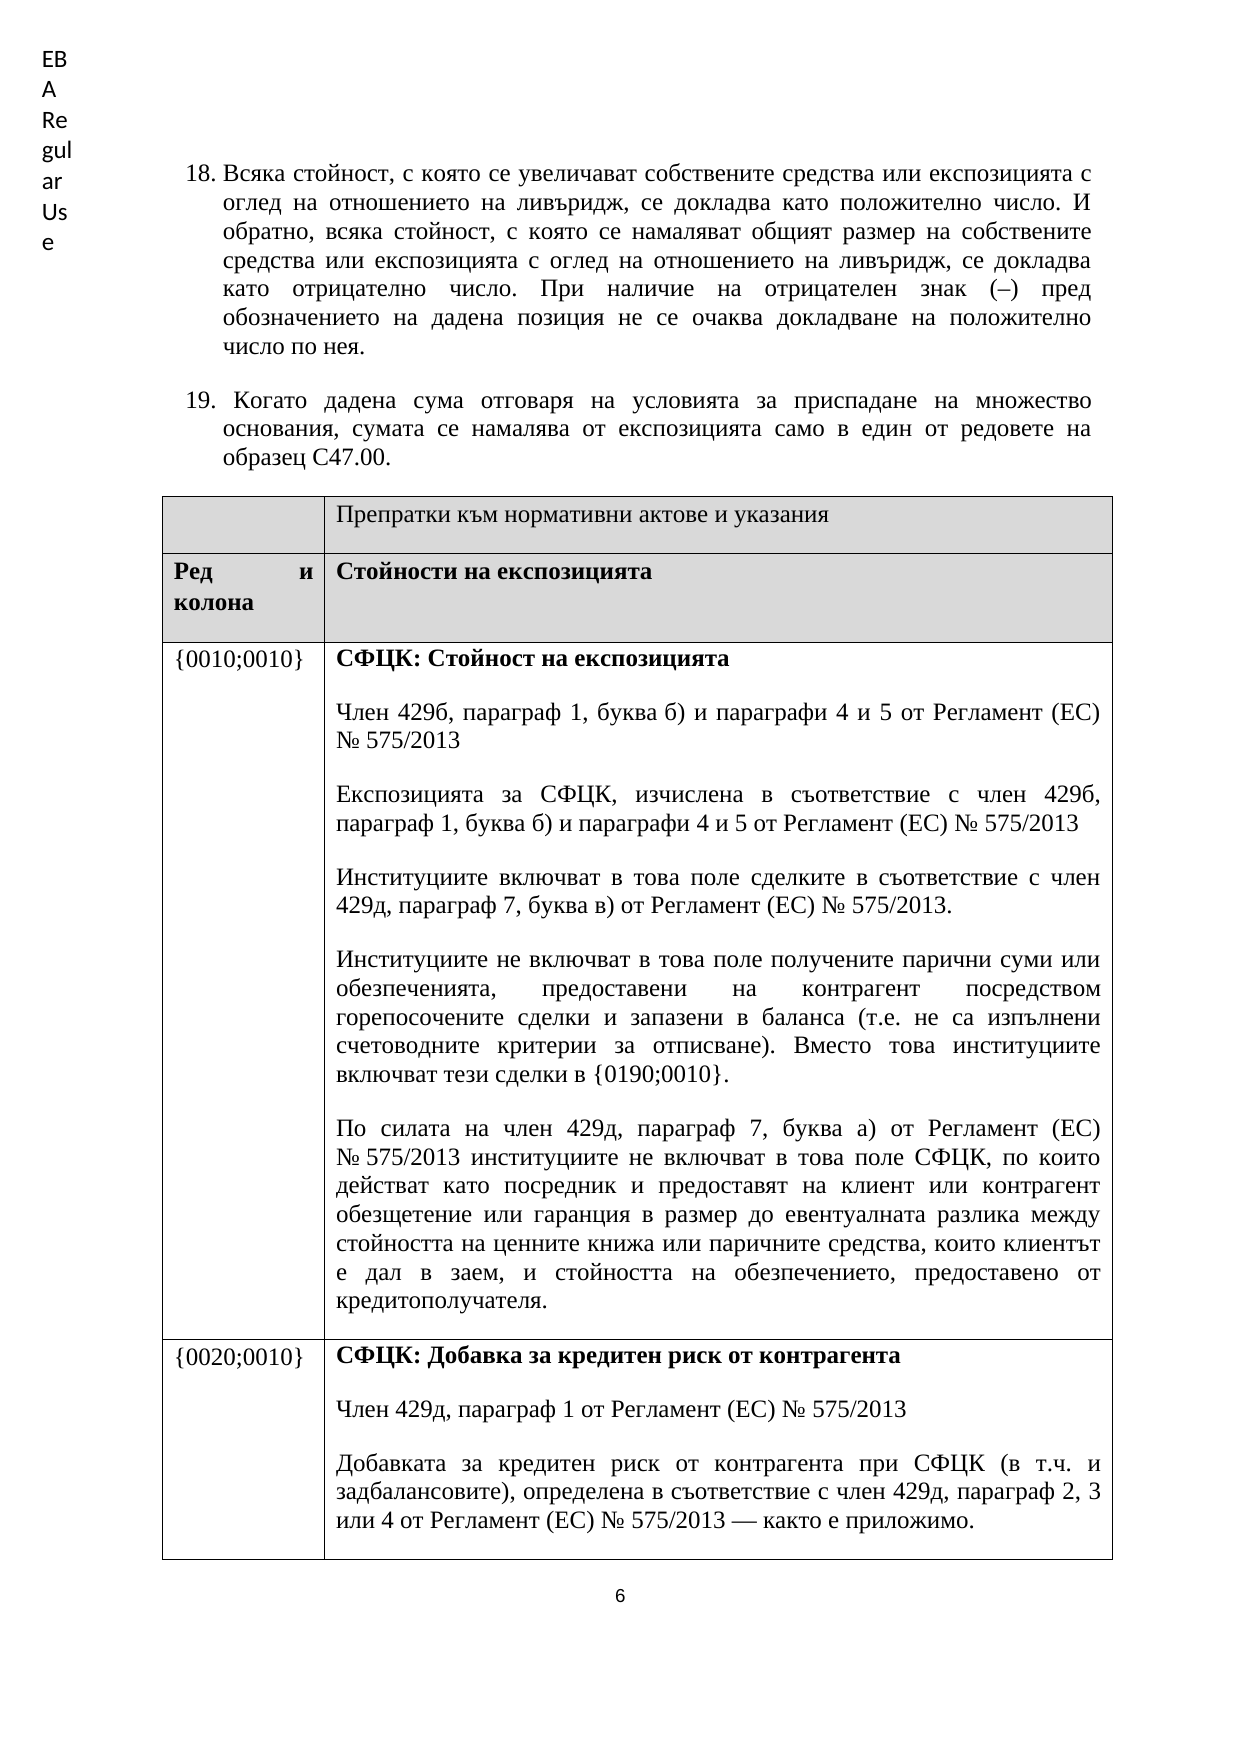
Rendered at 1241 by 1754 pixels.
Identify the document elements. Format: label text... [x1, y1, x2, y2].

table_cell СФЦК: Стойност на експозицията Член 429б, параграф 1, буква б) и параграфи 4 и 5 от Регламент (ЕС) № 575/2013 Експозицията за СФЦК, изчислена в съответствие с член 429б, параграф 1, буква б) и параграфи 4 и 5 от Регламент (ЕС) № 575/2013 Институциите включват в това поле сделките в съответствие с член 429д, параграф 7, буква в) от Регламент (ЕС) № 575/2013. Институциите не включват в това поле получените парични суми или обезпеченията, предоставени на контрагент посредством горепосочените сделки и запазени в баланса (т.е. не са изпълнени счетоводните критерии за отписване). Вместо това институциите включват тези сделки в {0190;0010}. По силата на член 429д, параграф 7, буква а) от Регламент (ЕС) № 575/2013 институциите не включват в това поле СФЦК, по които действат като посредник и предоставят на клиент или контрагент обезщетение или гаранция в размер до евентуалната разлика между стойността на ценните книжа или паричните средства, които клиентът е дал в заем, и стойността на обезпечението, предоставено от кредитополучателя. [325, 643, 1112, 1339]
table_header Препратки към нормативни актове и указания [325, 497, 1112, 553]
list 19. Когато дадена сума отговаря на условията за приспадане на множество основания, сумата се намалява от експозицията само в един от редовете на образец C47.00. [185, 385, 1092, 471]
table_cell {0010;0010} [163, 643, 324, 1339]
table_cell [325, 1340, 1112, 1559]
table_cell Стойности на експозицията [325, 554, 1112, 642]
table_cell {0020;0010} [163, 1340, 324, 1559]
list 18. Всяка стойност, с която се увеличават собствените средства или експозицията с оглед на отношението на ливъридж, се докладва като положително число. И обратно, всяка стойност, с която се намаляват общият размер на собствените средства или експозицията с оглед на отношението на ливъридж, се докладва като отрицателно число. При наличие на отрицателен знак (–) пред обозначението на дадена позиция не се очаква докладване на положително число по нея. [185, 158, 1092, 360]
table_header [163, 497, 324, 553]
table_cell Ред и колона [163, 554, 324, 642]
